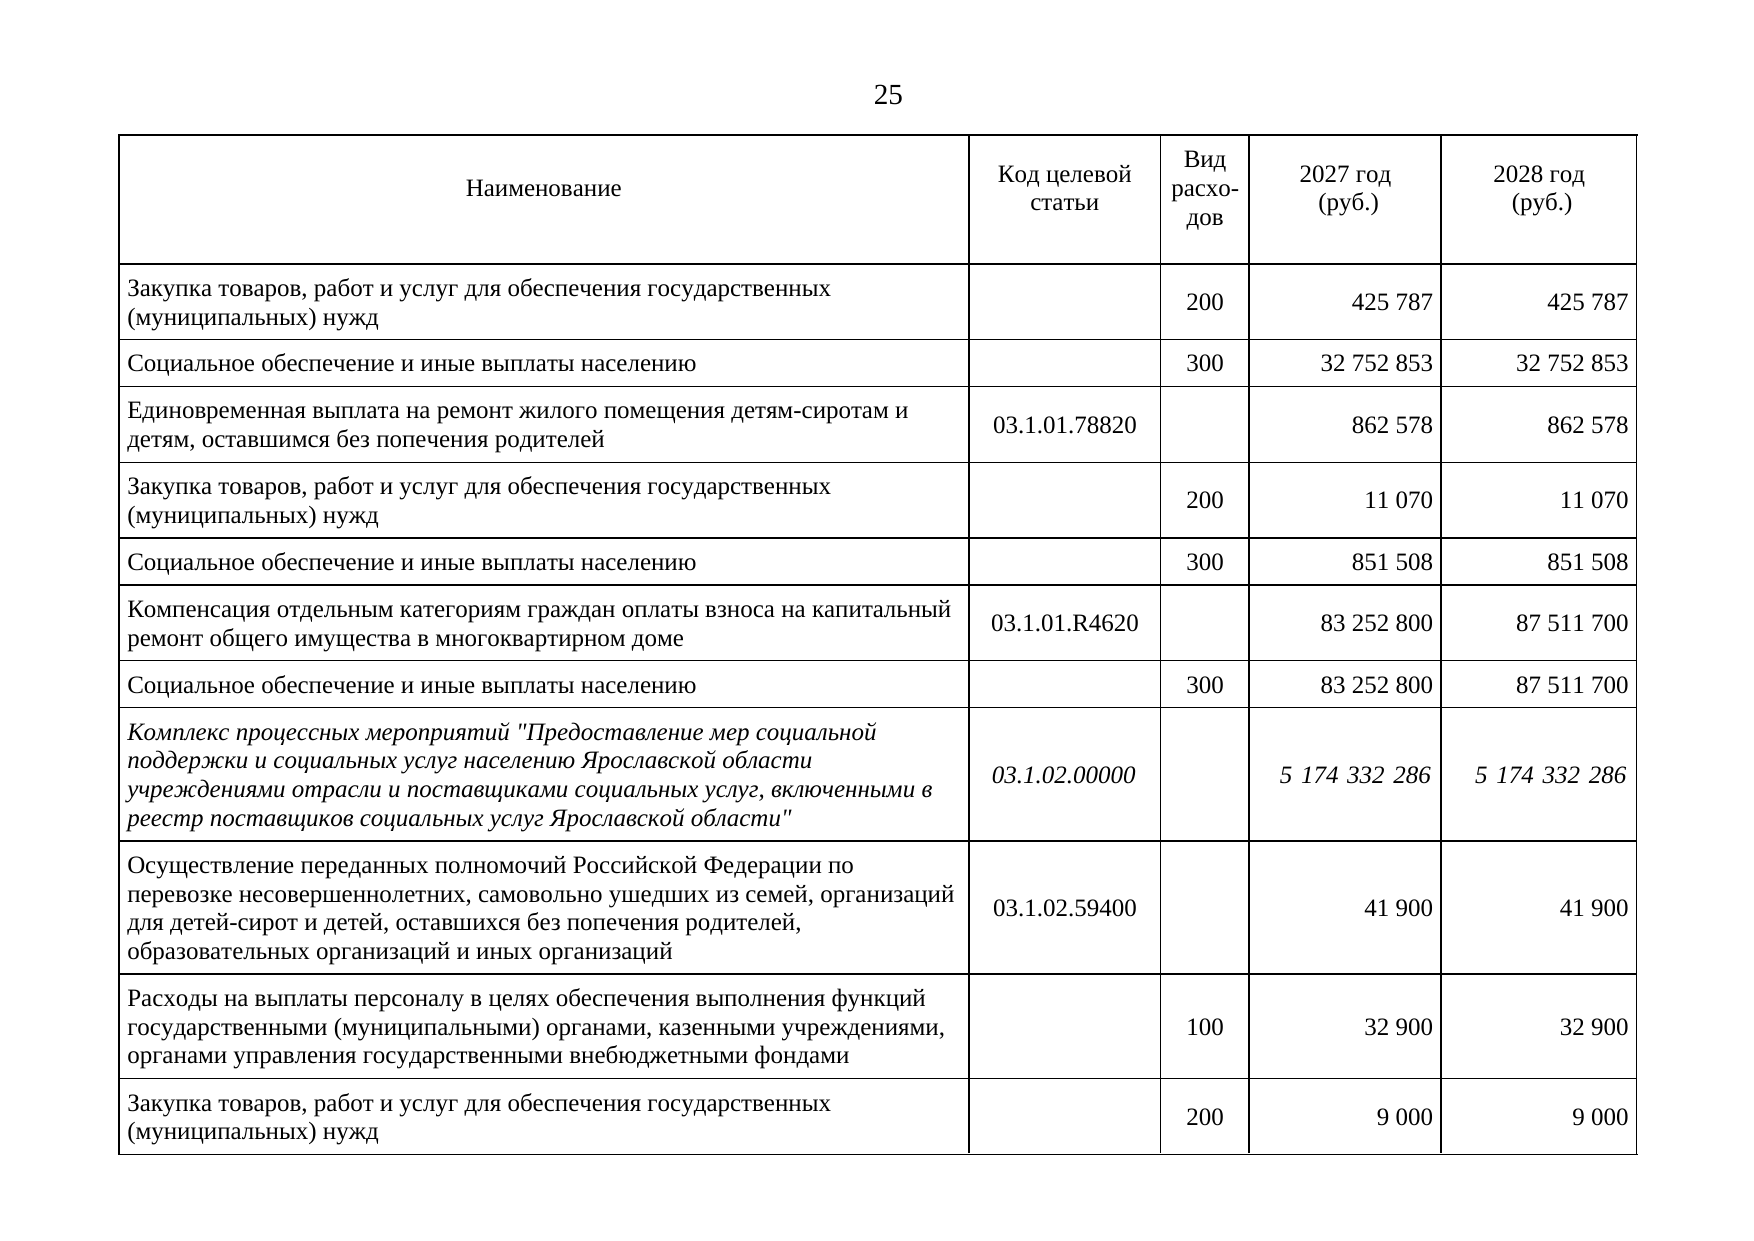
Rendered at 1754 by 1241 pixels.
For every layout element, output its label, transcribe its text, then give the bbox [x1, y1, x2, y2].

table_cell 11 070 [1250, 463, 1440, 537]
table_cell 9 000 [1442, 1079, 1636, 1153]
table_cell 200 [1161, 1079, 1248, 1153]
table_cell 11 070 [1442, 463, 1636, 537]
table_cell 03.1.01.78820 [970, 387, 1160, 461]
table_cell [970, 539, 1160, 584]
table_cell 32 752 853 [1442, 340, 1636, 386]
table_cell Закупка товаров, работ и услуг для обеспечения государственных (муниципальных) нужд [120, 1079, 968, 1153]
table_cell [1161, 387, 1248, 461]
table_cell 425 787 [1442, 265, 1636, 339]
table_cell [120, 265, 968, 339]
table_cell 300 [1161, 661, 1248, 707]
table_cell 862 578 [1250, 387, 1440, 461]
table_cell 100 [1161, 975, 1248, 1078]
table_cell 87 511 700 [1442, 661, 1636, 707]
table_cell 32 752 853 [1250, 340, 1440, 386]
table_cell Закупка товаров, работ и услуг для обеспечения государственных (муниципальных) нужд [120, 463, 968, 537]
table_cell Осуществление переданных полномочий Российской Федерации по перевозке несовершеннолетних, самовольно ушедших из семей, организаций для детей-сирот и детей, оставшихся без попечения родителей, образовательных организаций и иных организаций [120, 842, 968, 973]
table_cell Социальное обеспечение и иные выплаты населению [120, 661, 968, 707]
table_cell [1161, 708, 1248, 840]
table_cell 200 [1161, 265, 1248, 339]
table_header 2027 год (руб.) [1250, 136, 1440, 263]
table_cell 03.1.02.59400 [970, 842, 1160, 973]
table_cell 851 508 [1442, 539, 1636, 584]
table_cell 32 900 [1250, 975, 1440, 1078]
table_cell [970, 265, 1160, 339]
table_cell 41 900 [1442, 842, 1636, 973]
table_header Наименование [120, 136, 968, 263]
table_cell 03.1.02.00000 [970, 708, 1160, 840]
table_header 2028 год (руб.) [1442, 136, 1636, 263]
table_cell 300 [1161, 340, 1248, 386]
table_cell 83 252 800 [1250, 586, 1440, 660]
table_cell 5 174 332 286 [1250, 708, 1440, 840]
table_cell 03.1.01.R4620 [970, 586, 1160, 660]
table_cell Комплекс процессных мероприятий "Предоставление мер социальной поддержки и социальных услуг населению Ярославской области учреждениями отрасли и поставщиками социальных услуг, включенными в реестр поставщиков социальных услуг Ярославской области" [120, 708, 968, 840]
table_cell 9 000 [1250, 1079, 1440, 1153]
table_cell Компенсация отдельным категориям граждан оплаты взноса на капитальный ремонт общего имущества в многоквартирном доме [120, 586, 968, 660]
table_cell 200 [1161, 463, 1248, 537]
table_cell Единовременная выплата на ремонт жилого помещения детям-сиротам и детям, оставшимся без попечения родителей [120, 387, 968, 461]
table_cell Социальное обеспечение и иные выплаты населению [120, 340, 968, 386]
table_cell 851 508 [1250, 539, 1440, 584]
table_cell 300 [1161, 539, 1248, 584]
table_cell [970, 340, 1160, 386]
table_cell 32 900 [1442, 975, 1636, 1078]
table_header Вид расхо- дов [1161, 136, 1248, 263]
table_header Код целевой статьи [970, 136, 1160, 263]
table_cell 87 511 700 [1442, 586, 1636, 660]
table_cell 5 174 332 286 [1442, 708, 1636, 840]
table_cell 83 252 800 [1250, 661, 1440, 707]
table_cell 862 578 [1442, 387, 1636, 461]
table_cell 41 900 [1250, 842, 1440, 973]
table_cell 425 787 [1250, 265, 1440, 339]
table_cell [970, 661, 1160, 707]
table_cell [970, 1079, 1160, 1153]
table_cell [970, 463, 1160, 537]
table_cell [1161, 586, 1248, 660]
table_cell [1161, 842, 1248, 973]
table_cell Социальное обеспечение и иные выплаты населению [120, 539, 968, 584]
table_cell [970, 975, 1160, 1078]
